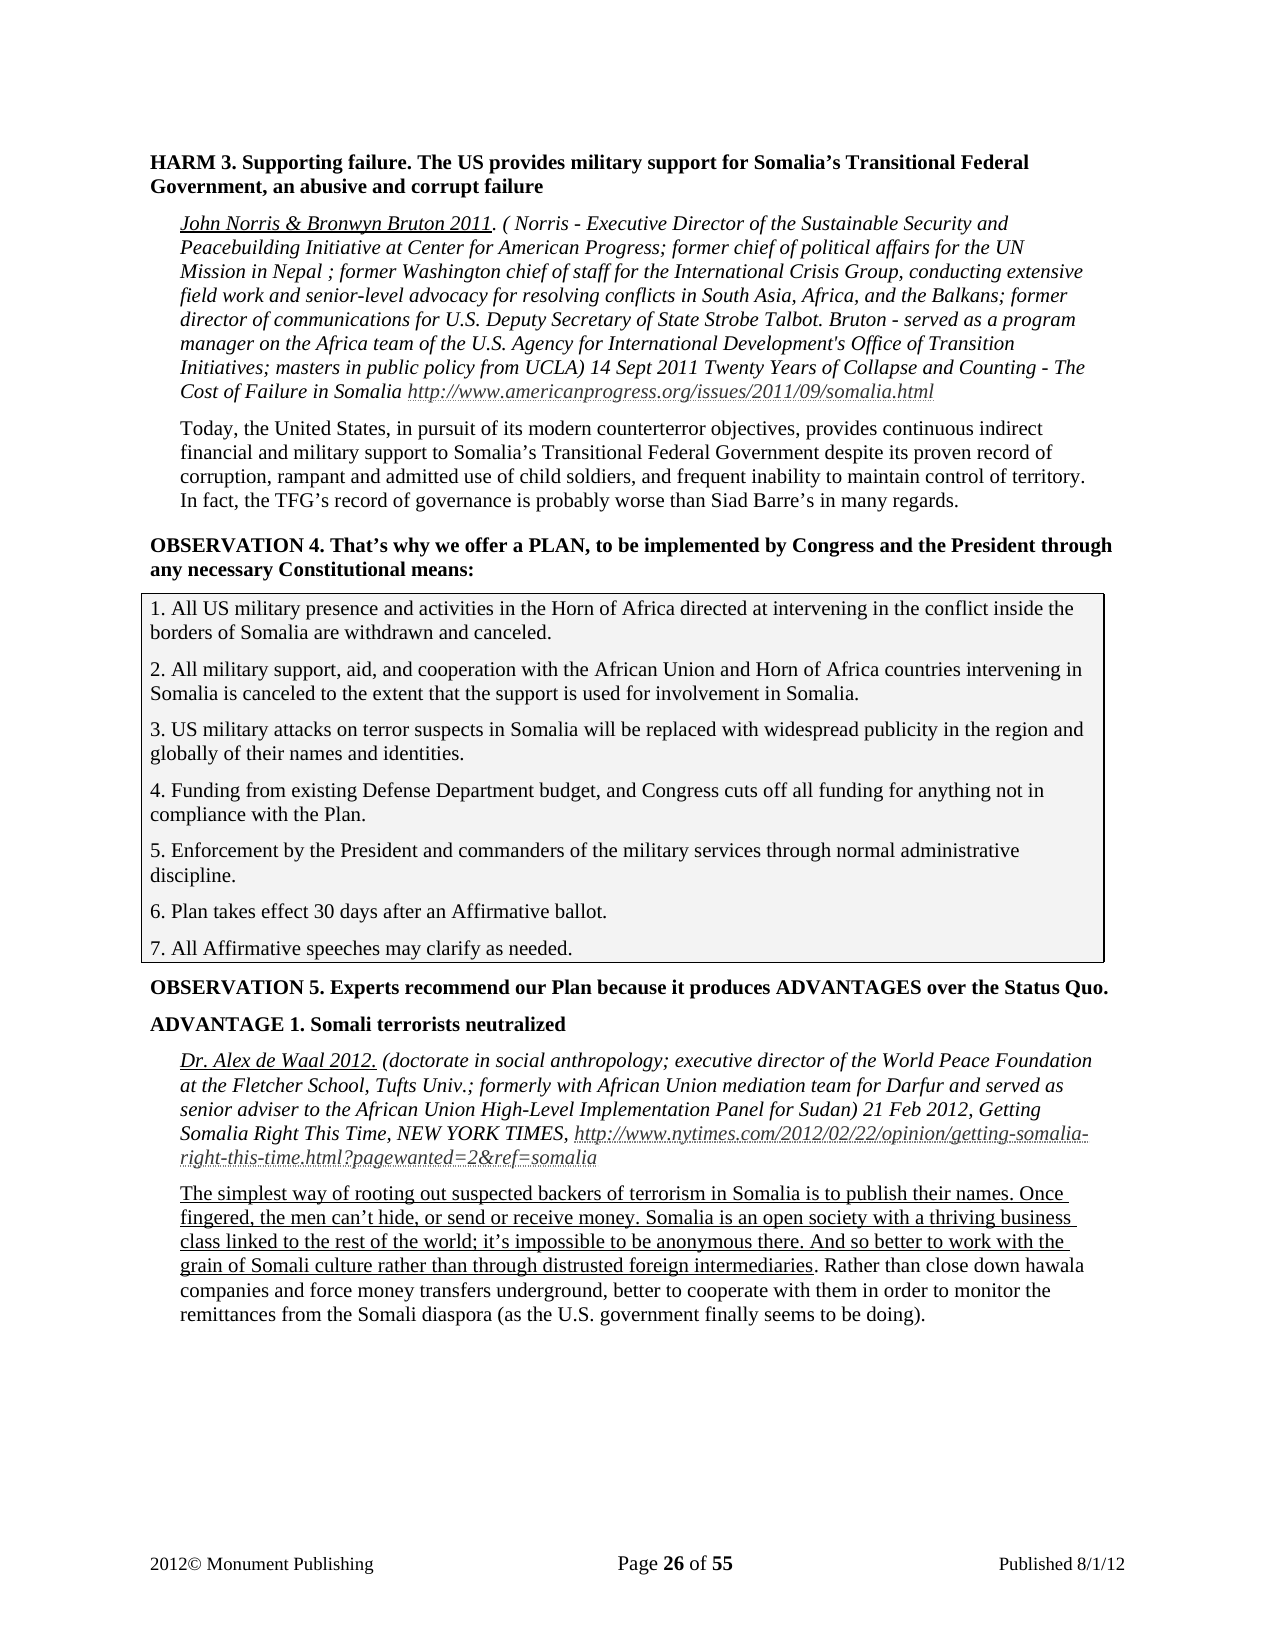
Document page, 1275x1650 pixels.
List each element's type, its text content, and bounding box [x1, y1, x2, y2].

text OBSERVATION 4. That’s why we offer a PLAN, to be implemented by Congress and the President through any necessary Constitutional means: [150, 533, 1125, 581]
text ADVANTAGE 1. Somali terrorists neutralized [150, 1012, 1125, 1036]
text The simplest way of rooting out suspected backers of terrorism in Somalia is to publish their names. Once fingered, the men can’t hide, or send or receive money. Somalia is an open society with a thriving business class linked to the rest of the world; it’s impossible to be anonymous there. And so better to work with the grain of Somali culture rather than through distrusted foreign intermediaries. Rather than close down hawala companies and force money transfers underground, better to cooperate with them in order to monitor the remittances from the Somali diaspora (as the U.S. government finally seems to be doing). [180, 1181, 1095, 1326]
text HARM 3. Supporting failure. The US provides military support for Somalia’s Transitional Federal Government, an abusive and corrupt failure [150, 150, 1125, 198]
text 5. Enforcement by the President and commanders of the military services through normal administrative discipline. [142, 836, 1103, 887]
text 2. All military support, aid, and cooperation with the African Union and Horn of Africa countries intervening in Somalia is canceled to the extent that the support is used for involvement in Somalia. [142, 654, 1103, 705]
text John Norris & Bronwyn Bruton 2011. ( Norris - Executive Director of the Sustainable Security and Peacebuilding Initiative at Center for American Progress; former chief of political affairs for the UN Mission in Nepal ; former Washington chief of staff for the International Crisis Group, conducting extensive field work and senior-level advocacy for resolving conflicts in South Asia, Africa, and the Balkans; former director of communications for U.S. Deputy Secretary of State Strobe Talbot. Bruton - served as a program manager on the Africa team of the U.S. Agency for International Development's Office of Transition Initiatives; masters in public policy from UCLA) 14 Sept 2011 Twenty Years of Collapse and Counting - The Cost of Failure in Somalia http://www.americanprogress.org/issues/2011/09/somalia.html [180, 211, 1095, 403]
text 4. Funding from existing Defense Department budget, and Congress cuts off all funding for anything not in compliance with the Plan. [142, 775, 1103, 826]
text 1. All US military presence and activities in the Horn of Africa directed at intervening in the conflict inside the borders of Somalia are withdrawn and canceled. [142, 594, 1103, 644]
text 6. Plan takes effect 30 days after an Affirmative ballot. [142, 896, 1103, 923]
text OBSERVATION 5. Experts recommend our Plan because it produces ADVANTAGES over the Status Quo. [150, 975, 1125, 999]
text 7. All Affirmative speeches may clarify as needed. [142, 933, 1103, 962]
text 3. US military attacks on terror suspects in Somalia will be replaced with widespread publicity in the region and globally of their names and identities. [142, 714, 1103, 765]
text Today, the United States, in pursuit of its modern counterterror objectives, provides continuous indirect financial and military support to Somalia’s Transitional Federal Government despite its proven record of corruption, rampant and admitted use of child soldiers, and frequent inability to maintain control of territory. In fact, the TFG’s record of governance is probably worse than Siad Barre’s in many regards. [180, 416, 1095, 512]
